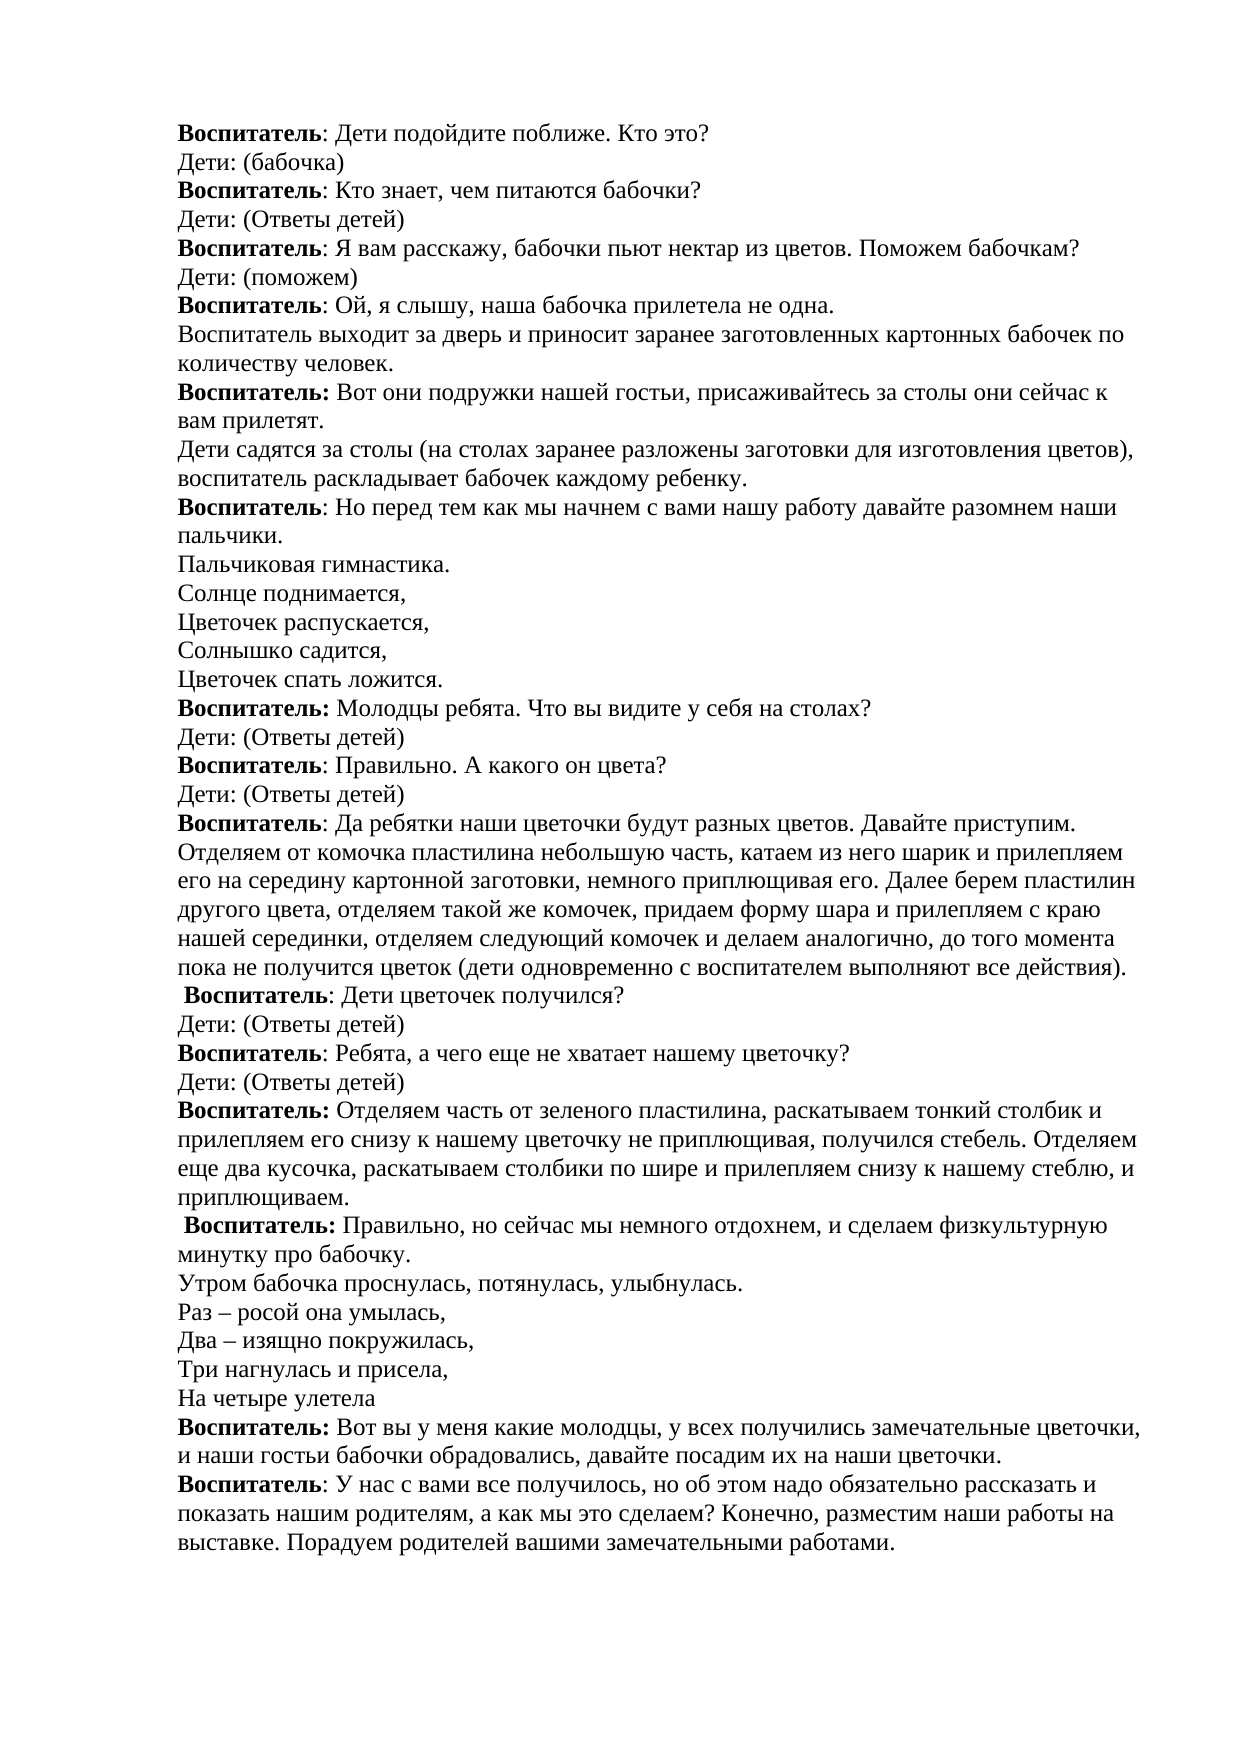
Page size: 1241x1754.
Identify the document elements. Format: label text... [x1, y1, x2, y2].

text Дети: (Ответы детей) [177, 204, 1152, 233]
text Воспитатель: Вот они подружки нашей гостьи, присаживайтесь за столы они сейчас к вам прилетят. [177, 377, 1152, 434]
text Воспитатель: У нас с вами все получилось, но об этом надо обязательно рассказать и показать нашим родителям, а как мы это сделаем? Конечно, разместим наши работы на выставке. Порадуем родителей вашими замечательными работами. [177, 1469, 1152, 1556]
text Воспитатель выходит за дверь и приносит заранее заготовленных картонных бабочек по количеству человек. [177, 319, 1152, 377]
text Цветочек распускается, [177, 607, 1152, 636]
text Дети: (бабочка) [177, 147, 1152, 176]
text Воспитатель: Кто знает, чем питаются бабочки? [177, 176, 1152, 204]
text Воспитатель: Отделяем часть от зеленого пластилина, раскатываем тонкий столбик и прилепляем его снизу к нашему цветочку не приплющивая, получился стебель. Отделяем еще два кусочка, раскатываем столбики по шире и прилепляем снизу к нашему стеблю, и приплющиваем. [177, 1096, 1152, 1211]
text Дети: (Ответы детей) [177, 722, 1152, 751]
text Воспитатель: Дети подойдите поближе. Кто это? [177, 118, 1152, 147]
text Утром бабочка проснулась, потянулась, улыбнулась. [177, 1268, 1152, 1297]
text Два – изящно покружилась, [177, 1326, 1152, 1354]
text Три нагнулась и присела, [177, 1354, 1152, 1383]
text Дети садятся за столы (на столах заранее разложены заготовки для изготовления цветов), воспитатель раскладывает бабочек каждому ребенку. [177, 434, 1152, 492]
text Дети: (Ответы детей) [177, 1009, 1152, 1038]
text Воспитатель: Правильно, но сейчас мы немного отдохнем, и сделаем физкультурную минутку про бабочку. [177, 1211, 1152, 1268]
text Воспитатель: Я вам расскажу, бабочки пьют нектар из цветов. Поможем бабочкам? [177, 233, 1152, 262]
text Цветочек спать ложится. [177, 664, 1152, 693]
text Воспитатель: Да ребятки наши цветочки будут разных цветов. Давайте приступим. [177, 808, 1152, 837]
text Солнце поднимается, [177, 578, 1152, 607]
text Воспитатель: Ребята, а чего еще не хватает нашему цветочку? [177, 1038, 1152, 1067]
text Воспитатель: Ой, я слышу, наша бабочка прилетела не одна. [177, 291, 1152, 319]
text Воспитатель: Но перед тем как мы начнем с вами нашу работу давайте разомнем наши пальчики. [177, 492, 1152, 549]
text Воспитатель: Молодцы ребята. Что вы видите у себя на столах? [177, 693, 1152, 722]
text Воспитатель: Вот вы у меня какие молодцы, у всех получились замечательные цветочки, и наши гостьи бабочки обрадовались, давайте посадим их на наши цветочки. [177, 1412, 1152, 1469]
text Дети: (поможем) [177, 262, 1152, 291]
text Дети: (Ответы детей) [177, 1067, 1152, 1096]
text Пальчиковая гимнастика. [177, 549, 1152, 578]
text Солнышко садится, [177, 636, 1152, 664]
text Дети: (Ответы детей) [177, 779, 1152, 808]
text На четыре улетела [177, 1383, 1152, 1412]
text Раз – росой она умылась, [177, 1297, 1152, 1326]
text Воспитатель: Дети цветочек получился? [177, 981, 1152, 1009]
text Воспитатель: Правильно. А какого он цвета? [177, 751, 1152, 779]
text Отделяем от комочка пластилина небольшую часть, катаем из него шарик и прилепляем его на середину картонной заготовки, немного приплющивая его. Далее берем пластилин другого цвета, отделяем такой же комочек, придаем форму шара и прилепляем с краю нашей серединки, отделяем следующий комочек и делаем аналогично, до того момента пока не получится цветок (дети одновременно с воспитателем выполняют все действия). [177, 837, 1152, 981]
